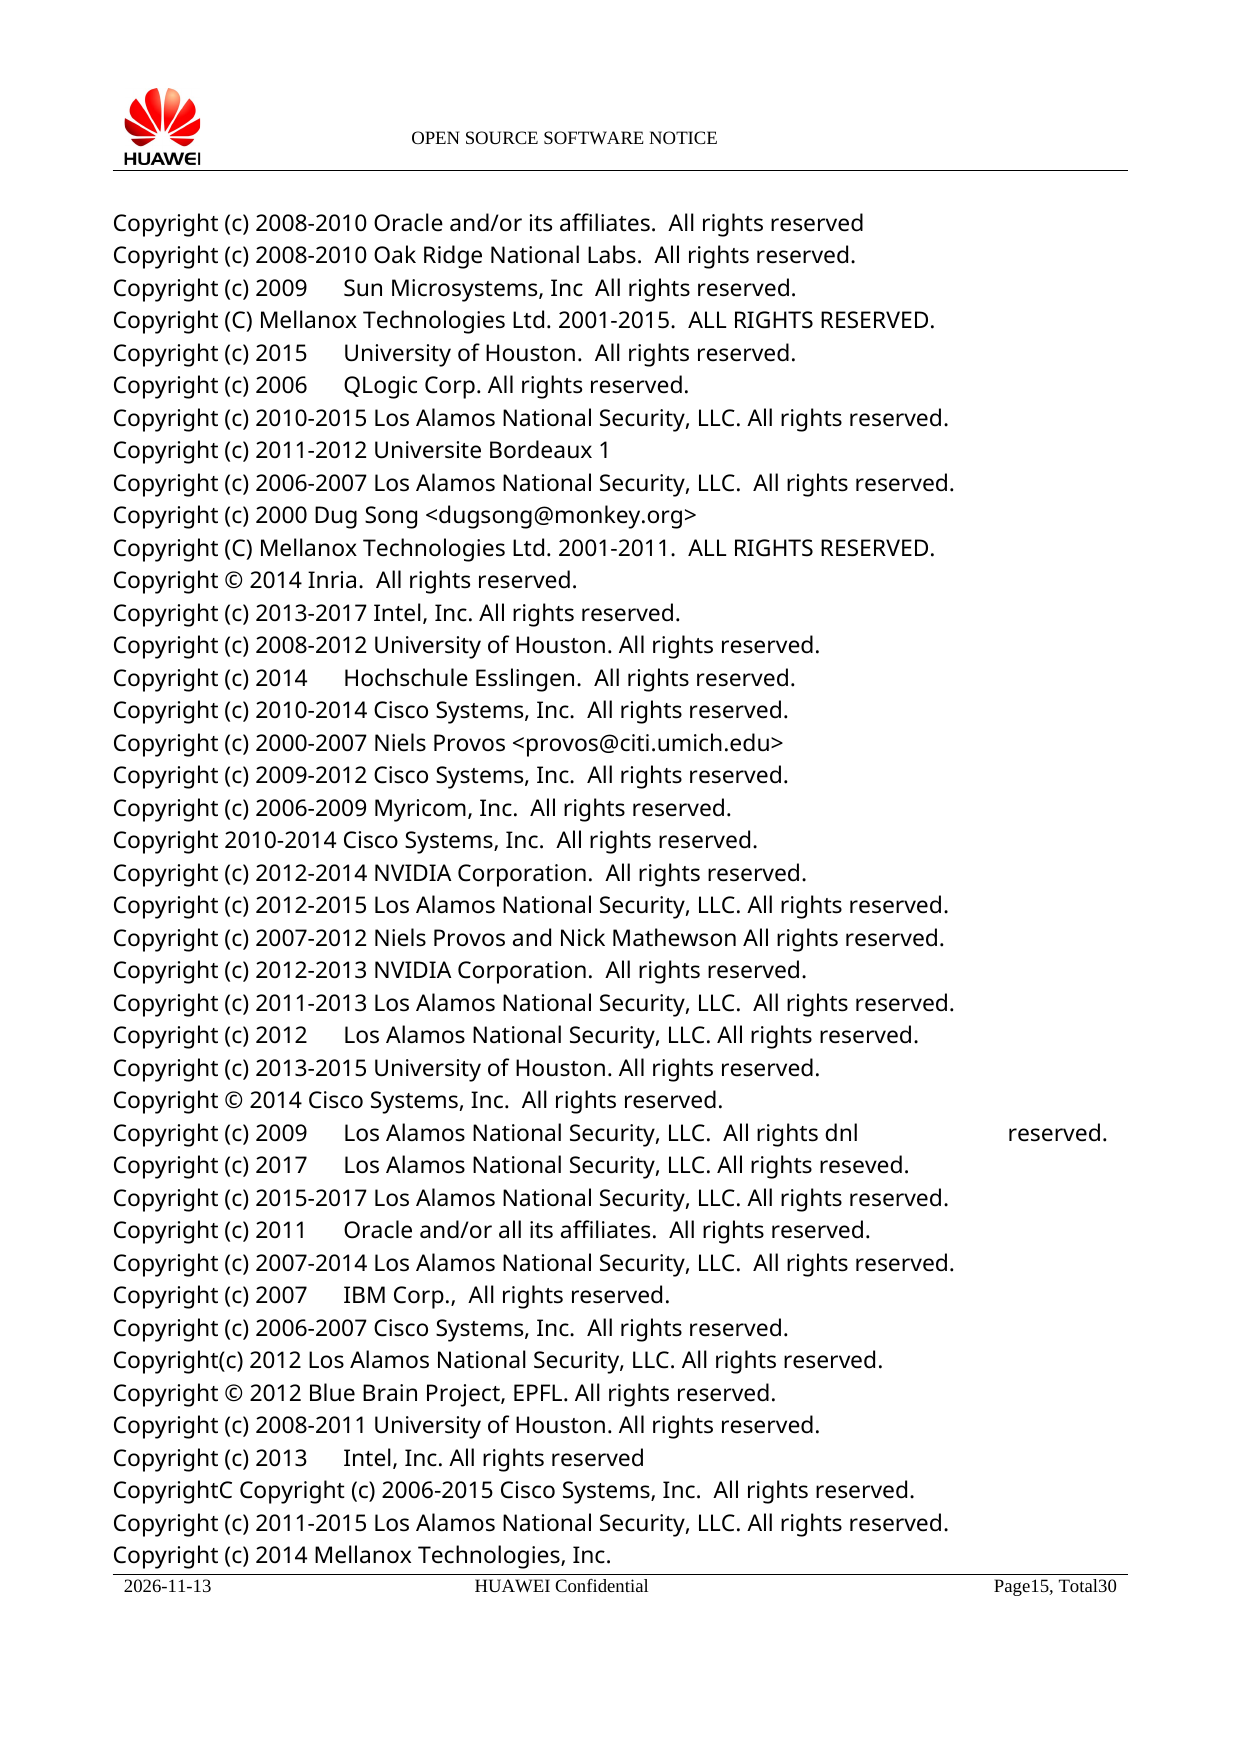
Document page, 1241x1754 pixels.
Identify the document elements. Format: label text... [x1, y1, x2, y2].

picture [124, 88, 201, 165]
